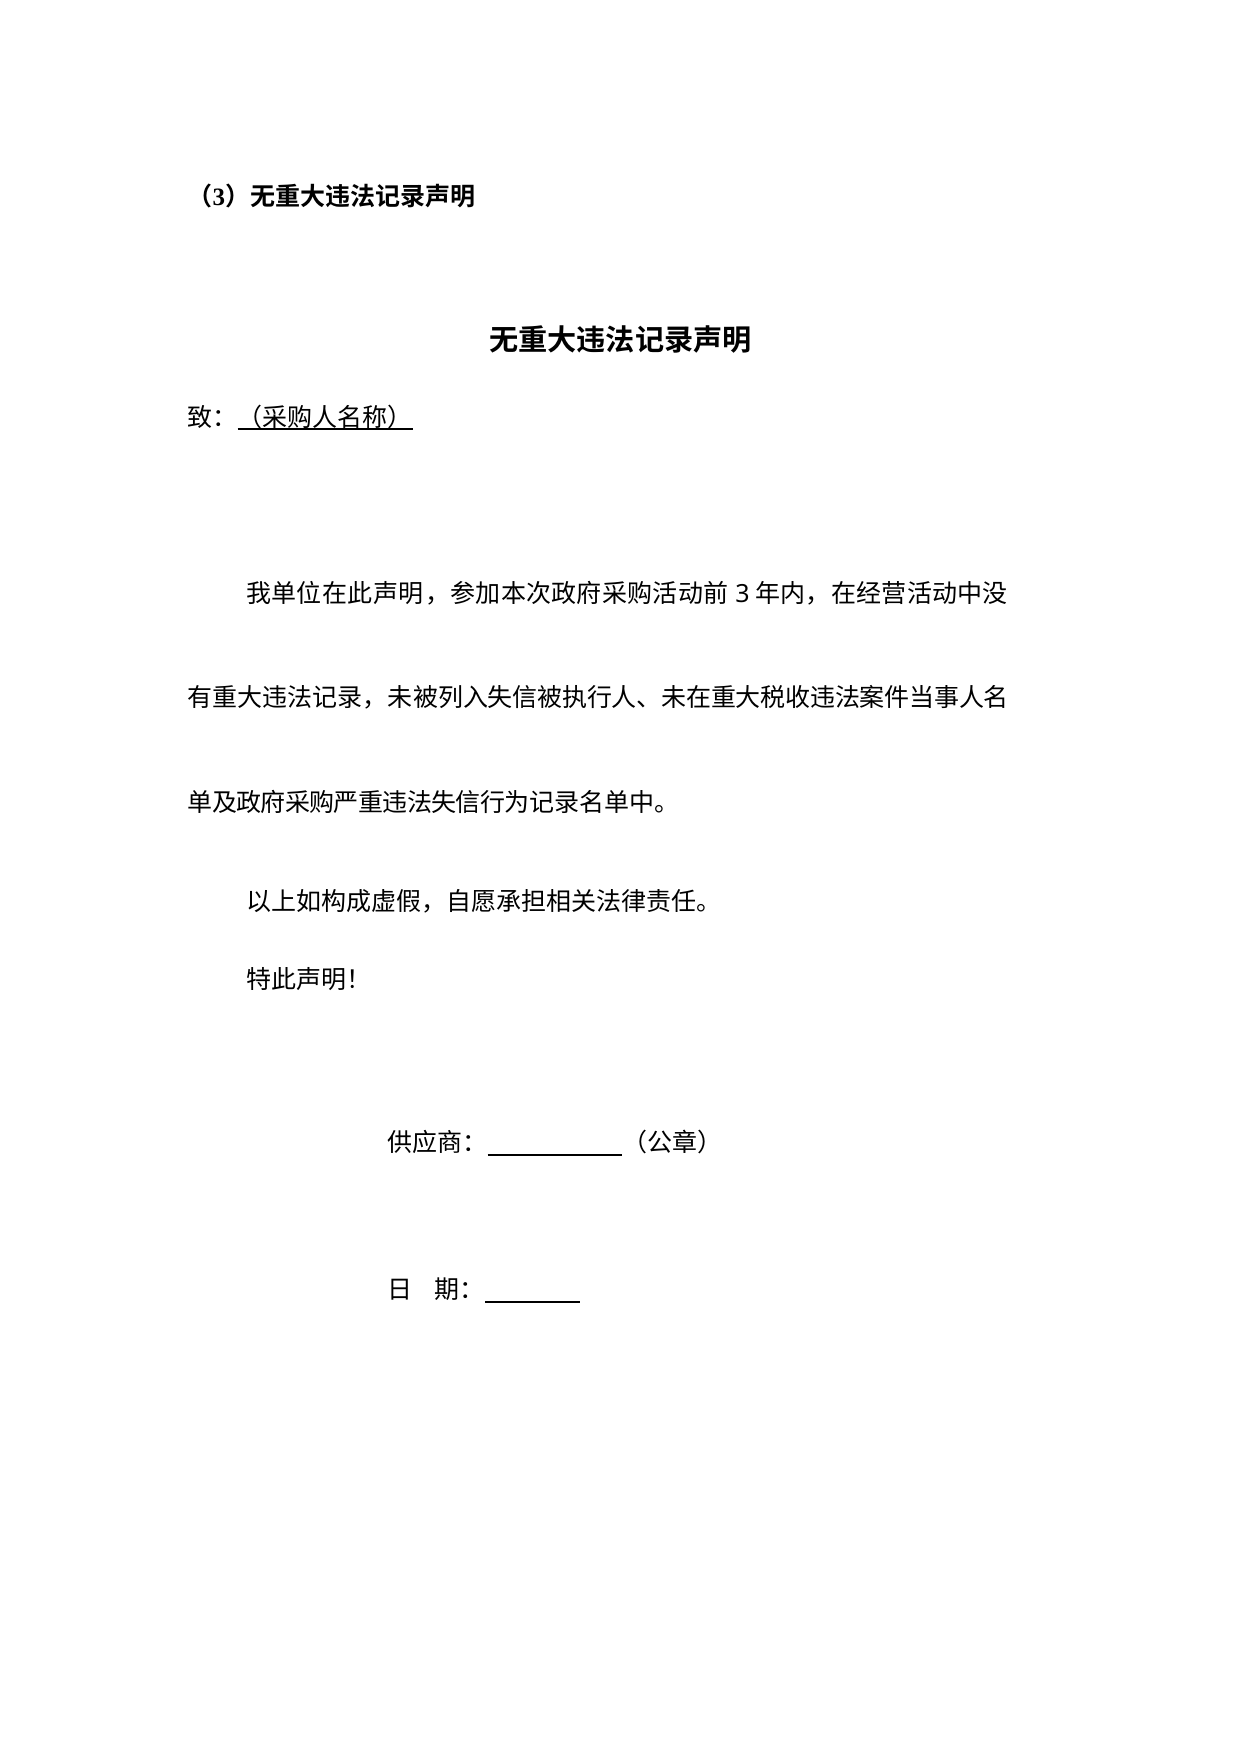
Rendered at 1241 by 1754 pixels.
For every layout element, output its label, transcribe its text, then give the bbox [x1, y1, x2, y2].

text 日 期： [187, 1256, 1053, 1321]
text 供应商： （公章） [187, 1108, 989, 1173]
text 以上如构成虚假，自愿承担相关法律责任。 [187, 867, 1053, 932]
text （3）无重大违法记录声明 [187, 162, 1053, 227]
text 特此声明！ [187, 945, 1053, 1010]
text 我单位在此声明，参加本次政府采购活动前3年内，在经营活动中没有重大违法记录，未被列入失信被执行人、未在重大税收违法案件当事人名单及政府采购严重违法失信行为记录名单中。 [187, 559, 1009, 833]
text 无重大违法记录声明 [187, 305, 1053, 370]
text 致：（采购人名称） [187, 383, 1053, 448]
